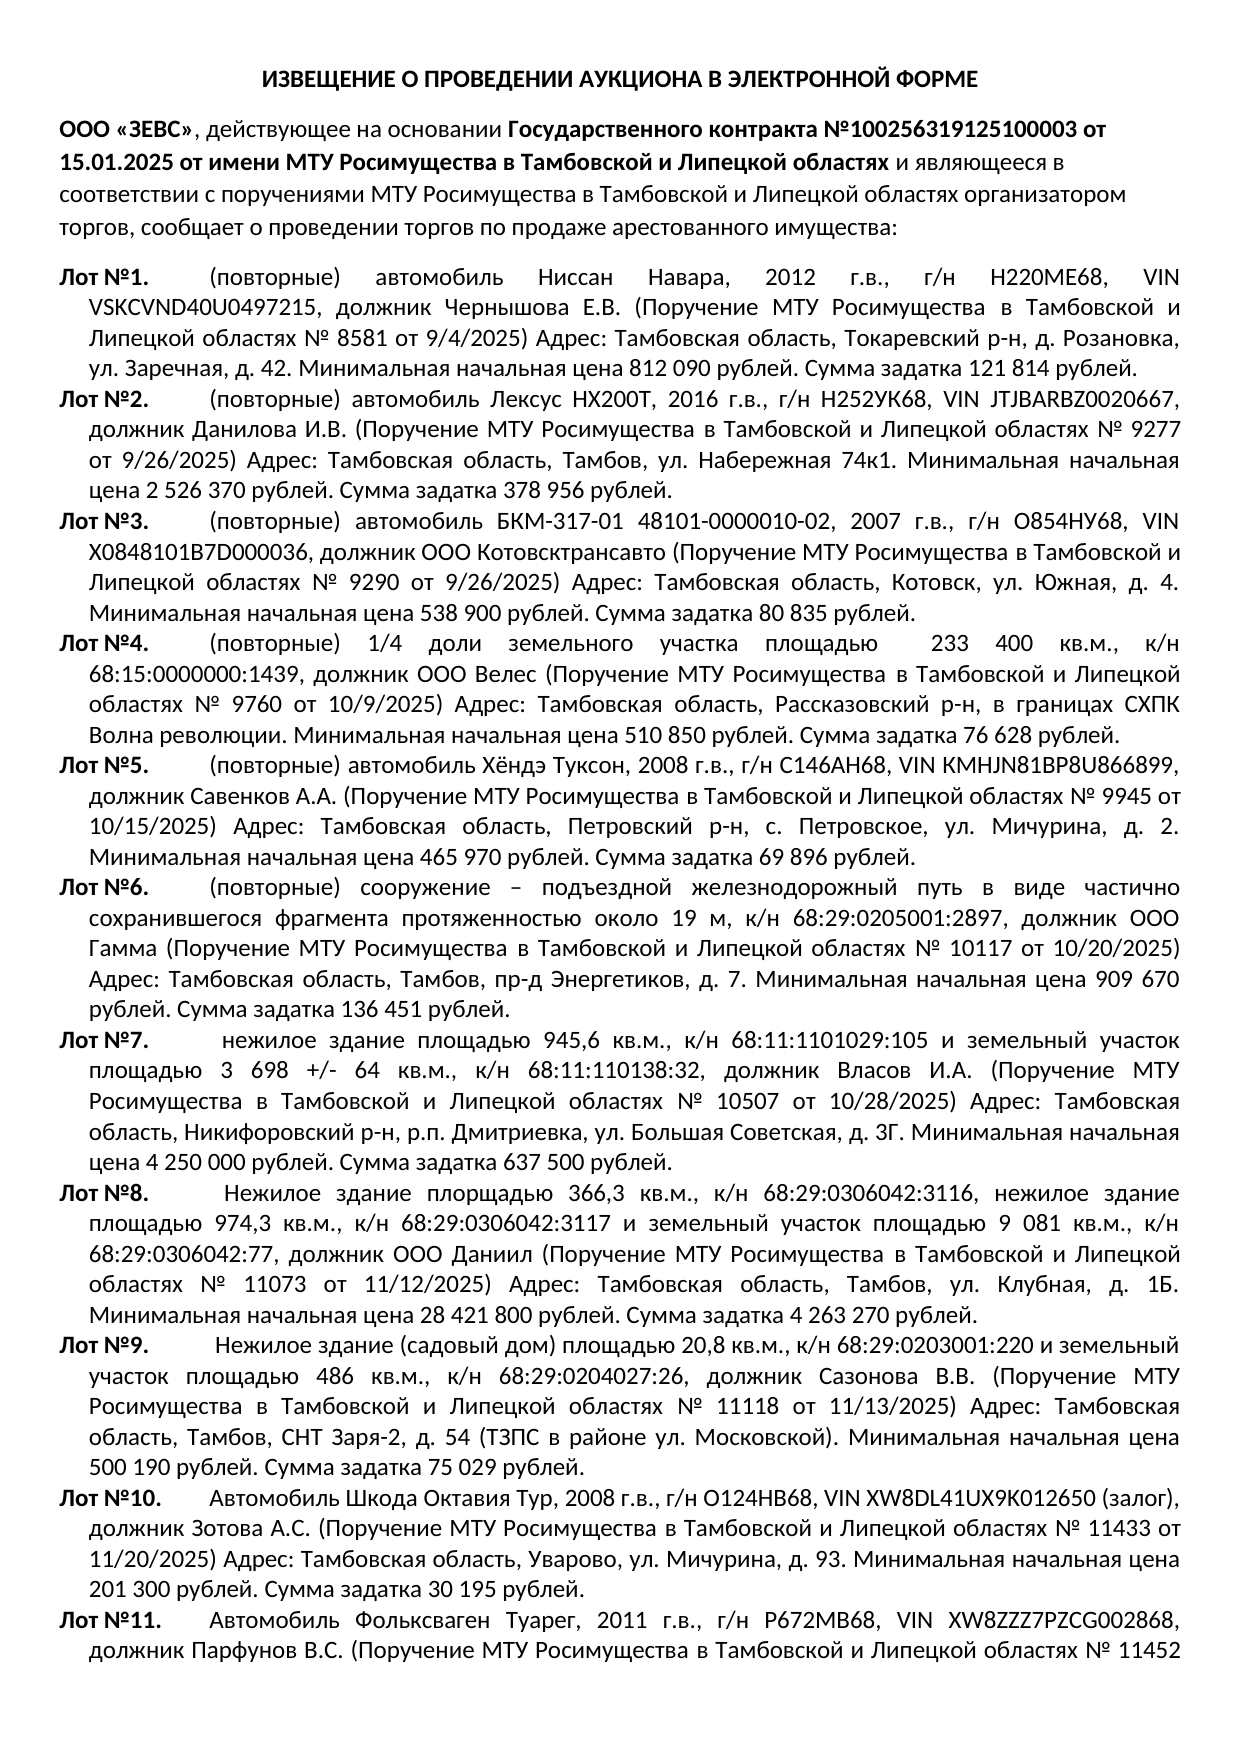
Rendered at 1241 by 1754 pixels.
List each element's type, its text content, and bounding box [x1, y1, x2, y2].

list (повторные) автомобиль Лексус НХ200Т, 2016 г.в., г/н Н252УК68, VIN JTJBARBZ0020667, должник Данилова И.В. (Поручение МТУ Росимущества в Тамбовской и Липецкой областях № 9277 от 9/26/2025) Адрес: Тамбовская область, Тамбов, ул. Набережная 74к1. Минимальная начальная цена 2 526 370 рублей. Сумма задатка 378 956 рублей. [59, 383, 1181, 505]
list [59, 1604, 1181, 1665]
text ИЗВЕЩЕНИЕ О ПРОВЕДЕНИИ АУКЦИОНА В ЭЛЕКТРОННОЙ ФОРМЕ [59, 63, 1181, 94]
list (повторные) 1/4 доли земельного участка площадью 233 400 кв.м., к/н 68:15:0000000:1439, должник ООО Велес (Поручение МТУ Росимущества в Тамбовской и Липецкой областях № 9760 от 10/9/2025) Адрес: Тамбовская область, Рассказовский р-н, в границах СХПК Волна революции. Минимальная начальная цена 510 850 рублей. Сумма задатка 76 628 рублей. [59, 627, 1181, 749]
list Автомобиль Шкода Октавия Тур, 2008 г.в., г/н О124НВ68, VIN XW8DL41UX9K012650 (залог), должник Зотова А.С. (Поручение МТУ Росимущества в Тамбовской и Липецкой областях № 11433 от 11/20/2025) Адрес: Тамбовская область, Уварово, ул. Мичурина, д. 93. Минимальная начальная цена 201 300 рублей. Сумма задатка 30 195 рублей. [59, 1482, 1181, 1604]
list (повторные) автомобиль Ниссан Навара, 2012 г.в., г/н Н220МЕ68, VIN VSKCVND40U0497215, должник Чернышова Е.В. (Поручение МТУ Росимущества в Тамбовской и Липецкой областях № 8581 от 9/4/2025) Адрес: Тамбовская область, Токаревский р-н, д. Розановка, ул. Заречная, д. 42. Минимальная начальная цена 812 090 рублей. Сумма задатка 121 814 рублей. [59, 261, 1181, 383]
list нежилое здание площадью 945,6 кв.м., к/н 68:11:1101029:105 и земельный участок площадью 3 698 +/- 64 кв.м., к/н 68:11:110138:32, должник Власов И.А. (Поручение МТУ Росимущества в Тамбовской и Липецкой областях № 10507 от 10/28/2025) Адрес: Тамбовская область, Никифоровский р-н, р.п. Дмитриевка, ул. Большая Советская, д. 3Г. Минимальная начальная цена 4 250 000 рублей. Сумма задатка 637 500 рублей. [59, 1024, 1181, 1177]
list (повторные) автомобиль БКМ-317-01 48101-0000010-02, 2007 г.в., г/н О854НУ68, VIN X0848101B7D000036, должник ООО Котовсктрансавто (Поручение МТУ Росимущества в Тамбовской и Липецкой областях № 9290 от 9/26/2025) Адрес: Тамбовская область, Котовск, ул. Южная, д. 4. Минимальная начальная цена 538 900 рублей. Сумма задатка 80 835 рублей. [59, 505, 1181, 627]
list Нежилое здание плорщадью 366,3 кв.м., к/н 68:29:0306042:3116, нежилое здание площадью 974,3 кв.м., к/н 68:29:0306042:3117 и земельный участок площадью 9 081 кв.м., к/н 68:29:0306042:77, должник ООО Даниил (Поручение МТУ Росимущества в Тамбовской и Липецкой областях № 11073 от 11/12/2025) Адрес: Тамбовская область, Тамбов, ул. Клубная, д. 1Б. Минимальная начальная цена 28 421 800 рублей. Сумма задатка 4 263 270 рублей. [59, 1177, 1181, 1329]
list (повторные) сооружение – подъездной железнодорожный путь в виде частично сохранившегося фрагмента протяженностью около 19 м, к/н 68:29:0205001:2897, должник ООО Гамма (Поручение МТУ Росимущества в Тамбовской и Липецкой областях № 10117 от 10/20/2025) Адрес: Тамбовская область, Тамбов, пр-д Энергетиков, д. 7. Минимальная начальная цена 909 670 рублей. Сумма задатка 136 451 рублей. [59, 871, 1181, 1024]
list Нежилое здание (садовый дом) площадью 20,8 кв.м., к/н 68:29:0203001:220 и земельный участок площадью 486 кв.м., к/н 68:29:0204027:26, должник Сазонова В.В. (Поручение МТУ Росимущества в Тамбовской и Липецкой областях № 11118 от 11/13/2025) Адрес: Тамбовская область, Тамбов, СНТ Заря-2, д. 54 (ТЗПС в районе ул. Московской). Минимальная начальная цена 500 190 рублей. Сумма задатка 75 029 рублей. [59, 1329, 1181, 1482]
text ООО «ЗЕВС», действующее на основании Государственного контракта №100256319125100003 от 15.01.2025 от имени МТУ Росимущества в Тамбовской и Липецкой областях и являющееся в соответствии с поручениями МТУ Росимущества в Тамбовской и Липецкой областях организатором торгов, сообщает о проведении торгов по продаже арестованного имущества: [59, 113, 1181, 242]
list (повторные) автомобиль Хёндэ Туксон, 2008 г.в., г/н С146АН68, VIN КМНJN81BP8U866899, должник Савенков А.А. (Поручение МТУ Росимущества в Тамбовской и Липецкой областях № 9945 от 10/15/2025) Адрес: Тамбовская область, Петровский р-н, с. Петровское, ул. Мичурина, д. 2. Минимальная начальная цена 465 970 рублей. Сумма задатка 69 896 рублей. [59, 749, 1181, 871]
